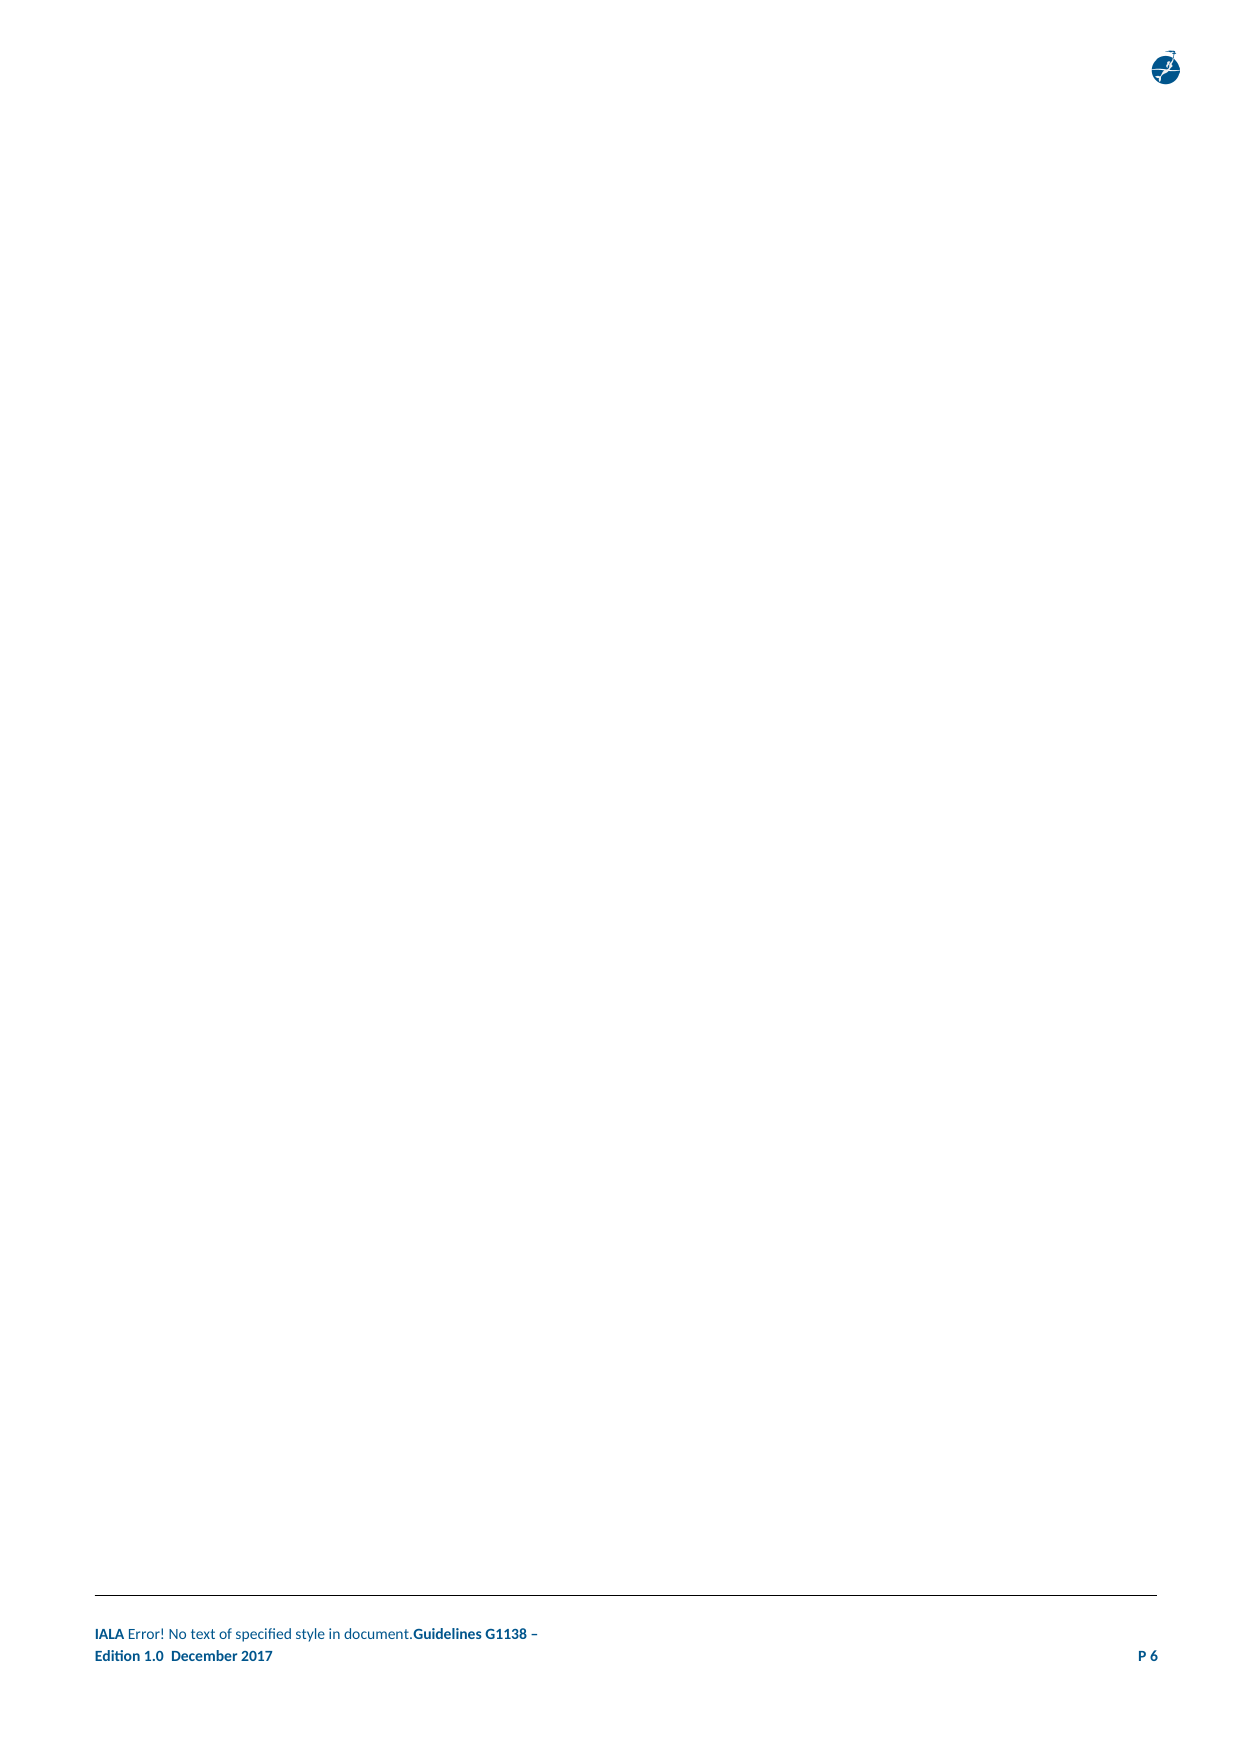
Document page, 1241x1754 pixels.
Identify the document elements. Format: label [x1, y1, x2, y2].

picture [1120, 0, 1239, 119]
